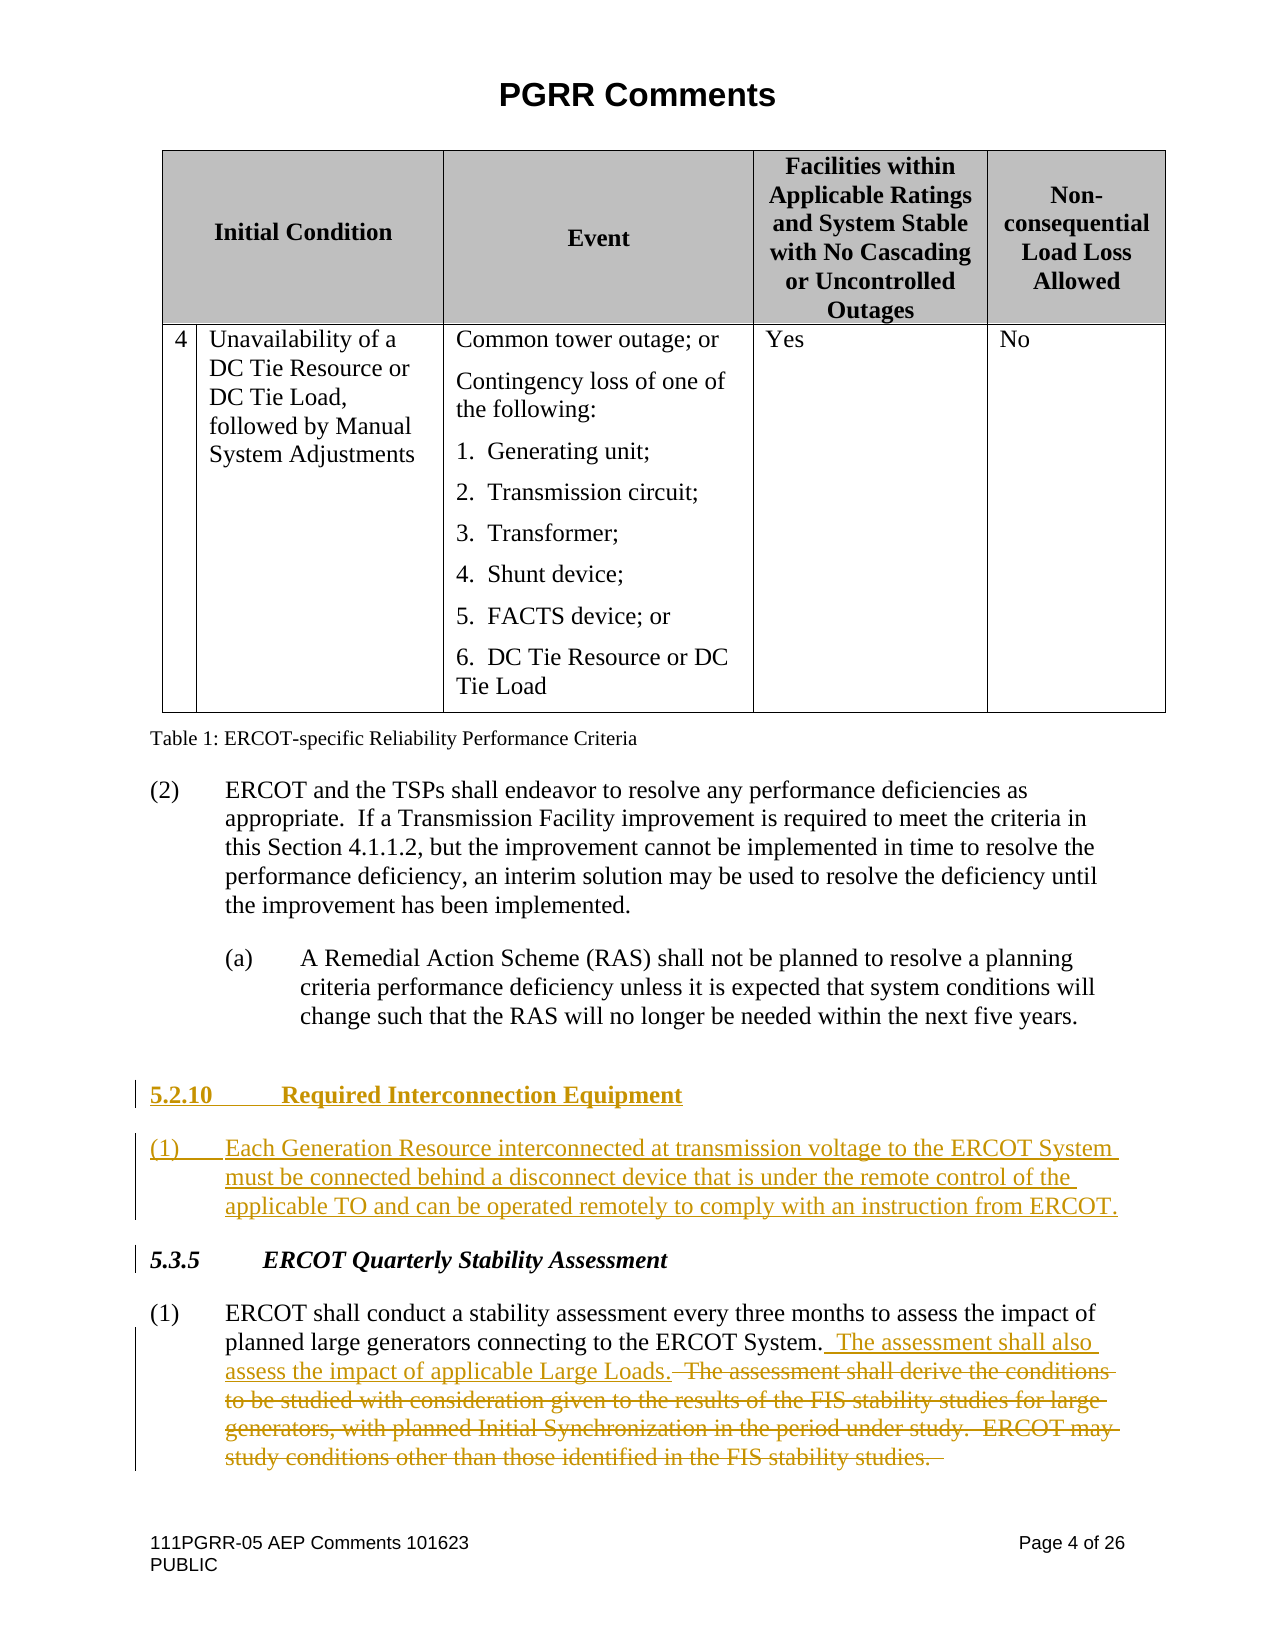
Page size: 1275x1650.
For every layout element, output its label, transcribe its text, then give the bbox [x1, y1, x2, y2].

text 5.3.5 ERCOT Quarterly Stability Assessment [150, 1245, 1125, 1273]
table_cell No [988, 325, 1165, 712]
table_cell 4 [163, 325, 196, 712]
text (1) ERCOT shall conduct a stability assessment every three months to assess the impact of planned large generators connecting to the ERCOT System. [150, 1298, 1125, 1471]
table_cell Yes [754, 325, 987, 712]
text (a) A Remedial Action Scheme (RAS) shall not be planned to resolve a planning criteria performance deficiency unless it is expected that system conditions will change such that the RAS will no longer be needed within the next five years. [225, 943, 1125, 1030]
table_header Initial Condition [163, 151, 443, 323]
table_cell Common tower outage; or Contingency loss of one of the following: 1. Generating unit; 2. Transmission circuit; 3. Transformer; 4. Shunt device; 5. FACTS device; or 6. DC Tie Resource or DC Tie Load [444, 325, 753, 712]
table_header Facilities within Applicable Ratings and System Stable with No Cascading or Uncontrolled Outages [754, 151, 987, 323]
table_header Non-consequential Load Loss Allowed [988, 151, 1165, 323]
text (2) ERCOT and the TSPs shall endeavor to resolve any performance deficiencies as appropriate. If a Transmission Facility improvement is required to meet the criteria in this Section 4.1.1.2, but the improvement cannot be implemented in time to resolve the performance deficiency, an interim solution may be used to resolve the deficiency until the improvement has been implemented. [150, 775, 1125, 918]
text Table 1: ERCOT-specific Reliability Performance Criteria [150, 726, 1125, 750]
table_header Event [444, 151, 753, 323]
table_cell Unavailability of a DC Tie Resource or DC Tie Load, followed by Manual System Adjustments [197, 325, 443, 712]
